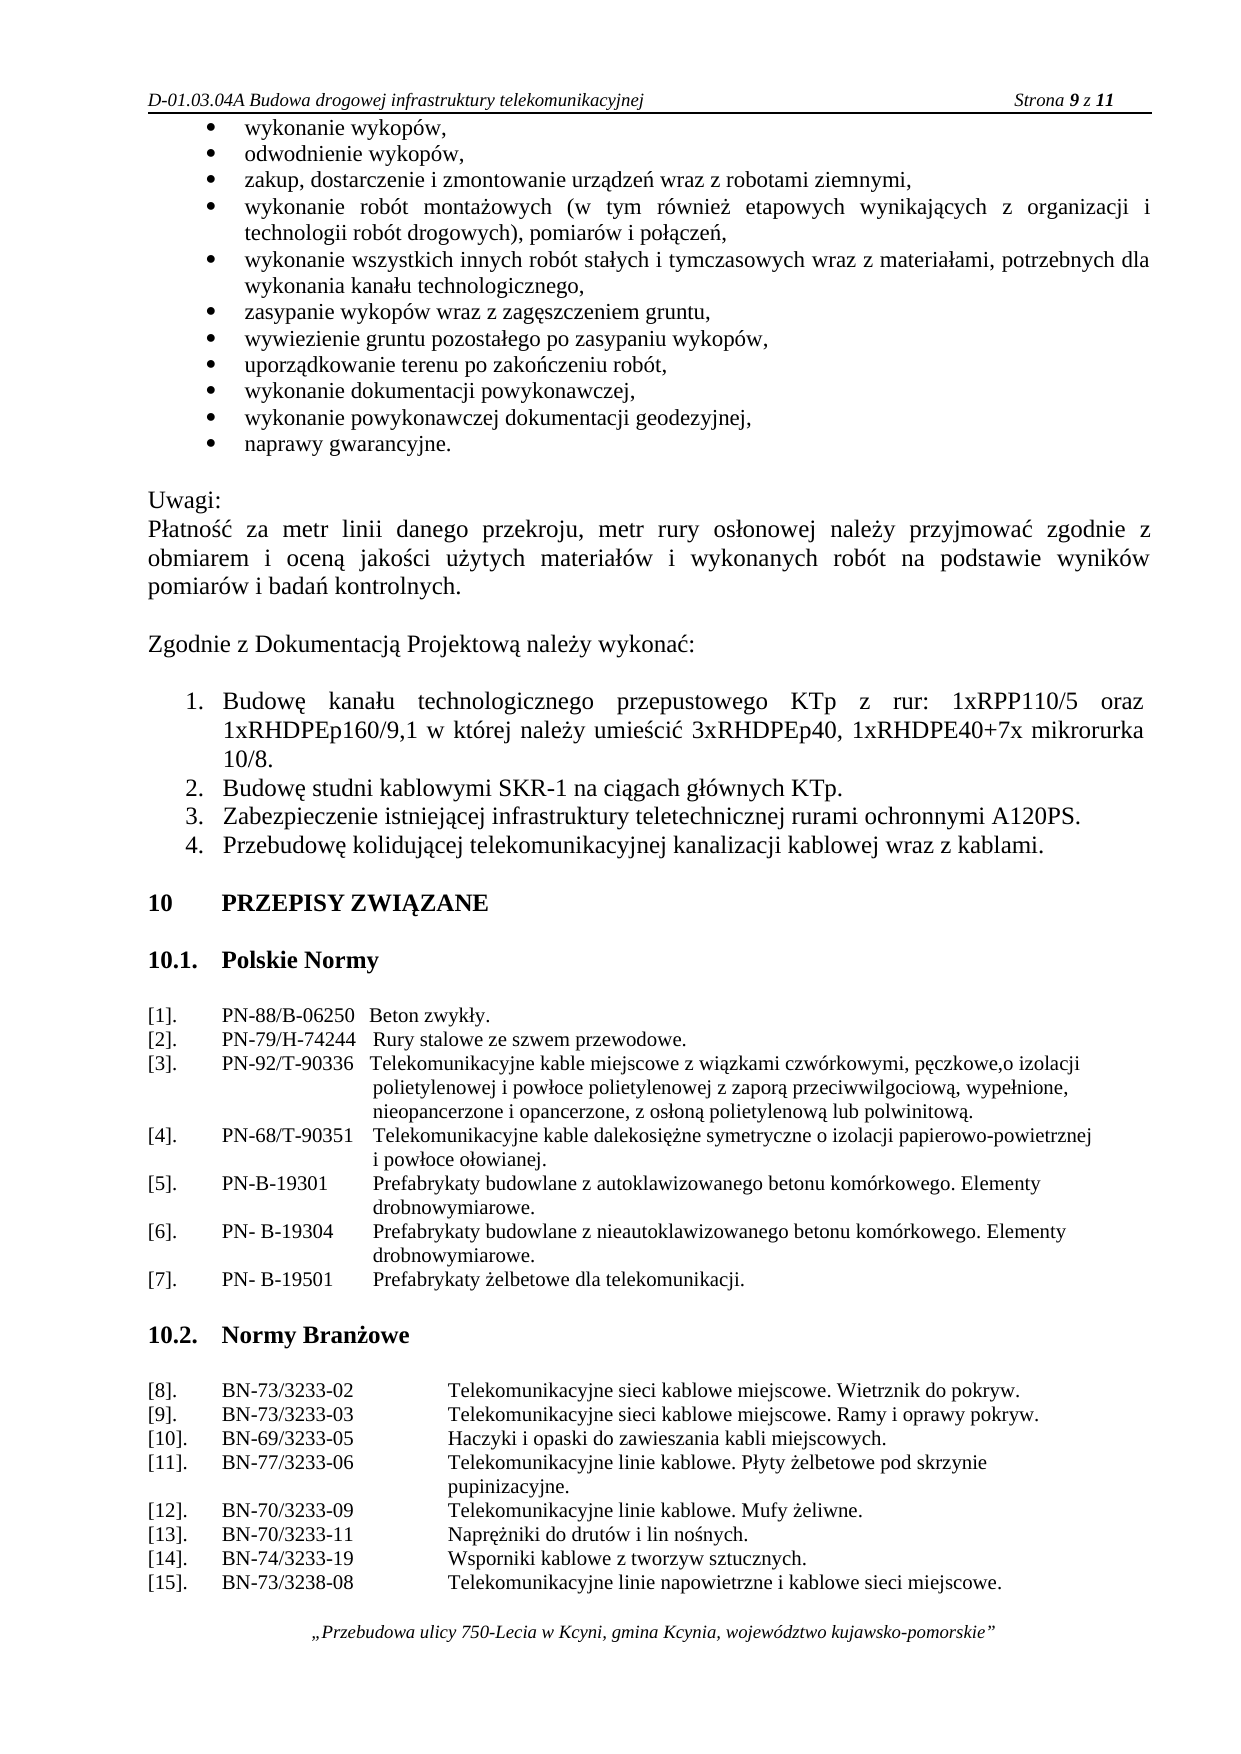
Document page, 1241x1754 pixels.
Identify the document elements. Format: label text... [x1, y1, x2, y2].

text [1]. PN-88/B-06250 Beton zwykły. [148, 1003, 1152, 1027]
text Uwagi: [148, 485, 1152, 514]
list wywiezienie gruntu pozostałego po zasypaniu wykopów, [207, 325, 1152, 351]
text [5]. PN-B-19301 Prefabrykaty budowlane z autoklawizowanego betonu komórkowego. Elementy [148, 1171, 1152, 1195]
list wykonanie dokumentacji powykonawczej, [207, 377, 1152, 404]
text [2]. PN-79/H-74244 Rury stalowe ze szwem przewodowe. [148, 1027, 1152, 1051]
text [12]. BN-70/3233-09 Telekomunikacyjne linie kablowe. Mufy żeliwne. [148, 1498, 1152, 1522]
list uporządkowanie terenu po zakończeniu robót, [207, 351, 1152, 377]
text [14]. BN-74/3233-19 Wsporniki kablowe z tworzyw sztucznych. [148, 1546, 1152, 1570]
list odwodnienie wykopów, [207, 140, 1152, 167]
subtitle 10.1. Polskie Normy [148, 945, 1152, 974]
text Zgodnie z Dokumentacją Projektową należy wykonać: [148, 629, 1152, 658]
text [7]. PN- B-19501 Prefabrykaty żelbetowe dla telekomunikacji. [148, 1267, 1152, 1291]
text [9]. BN-73/3233-03 Telekomunikacyjne sieci kablowe miejscowe. Ramy i oprawy pokryw. [148, 1402, 1152, 1426]
text drobnowymiarowe. [148, 1195, 1152, 1219]
text polietylenowej i powłoce polietylenowej z zaporą przeciwwilgociową, wypełnione, [148, 1075, 1152, 1099]
list wykonanie robót montażowych (w tym również etapowych wynikających z organizacji i technologii robót drogowych), pomiarów i połączeń, [207, 193, 1152, 246]
text [3]. PN-92/T-90336 Telekomunikacyjne kable miejscowe z wiązkami czwórkowymi, pęczkowe,o izolacji [148, 1051, 1152, 1075]
list Budowę studni kablowymi SKR-1 na ciągach głównych KTp. [185, 773, 1144, 801]
text [8]. BN-73/3233-02 Telekomunikacyjne sieci kablowe miejscowe. Wietrznik do pokryw. [148, 1378, 1152, 1402]
list wykonanie wykopów, [207, 114, 1152, 140]
text drobnowymiarowe. [148, 1243, 1152, 1267]
text [10]. BN-69/3233-05 Haczyki i opaski do zawieszania kabli miejscowych. [148, 1426, 1152, 1450]
text [13]. BN-70/3233-11 Naprężniki do drutów i lin nośnych. [148, 1522, 1152, 1546]
list wykonanie powykonawczej dokumentacji geodezyjnej, [207, 404, 1152, 430]
list wykonanie wszystkich innych robót stałych i tymczasowych wraz z materiałami, potrzebnych dla wykonania kanału technologicznego, [207, 246, 1152, 298]
text [4]. PN-68/T-90351 Telekomunikacyjne kable dalekosiężne symetryczne o izolacji papierowo-powietrznej [148, 1123, 1152, 1147]
subtitle 10.2. Normy Branżowe [148, 1320, 1152, 1349]
text [6]. PN- B-19304 Prefabrykaty budowlane z nieautoklawizowanego betonu komórkowego. Elementy [148, 1219, 1152, 1243]
text [15]. BN-73/3238-08 Telekomunikacyjne linie napowietrzne i kablowe sieci miejscowe. [148, 1570, 1152, 1594]
text pupinizacyjne. [148, 1474, 1152, 1498]
list naprawy gwarancyjne. [207, 430, 1152, 456]
list zakup, dostarczenie i zmontowanie urządzeń wraz z robotami ziemnymi, [207, 167, 1152, 193]
text Płatność za metr linii danego przekroju, metr rury osłonowej należy przyjmować zgodnie z obmiarem i oceną jakości użytych materiałów i wykonanych robót na podstawie wyników pomiarów i badań kontrolnych. [148, 514, 1152, 600]
list Przebudowę kolidującej telekomunikacyjnej kanalizacji kablowej wraz z kablami. [185, 830, 1144, 859]
text i powłoce ołowianej. [148, 1147, 1152, 1171]
list Budowę kanału technologicznego przepustowego KTp z rur: 1xRPP110/5 oraz 1xRHDPEp160/9,1 w której należy umieścić 3xRHDPEp40, 1xRHDPE40+7x mikrorurka 10/8. [185, 686, 1144, 773]
subtitle 10 PRZEPISY ZWIĄZANE [148, 888, 1152, 916]
text nieopancerzone i opancerzone, z osłoną polietylenową lub polwinitową. [148, 1099, 1152, 1123]
list zasypanie wykopów wraz z zagęszczeniem gruntu, [207, 298, 1152, 325]
list Zabezpieczenie istniejącej infrastruktury teletechnicznej rurami ochronnymi A120PS. [185, 801, 1144, 830]
text [11]. BN-77/3233-06 Telekomunikacyjne linie kablowe. Płyty żelbetowe pod skrzynie [148, 1450, 1152, 1474]
